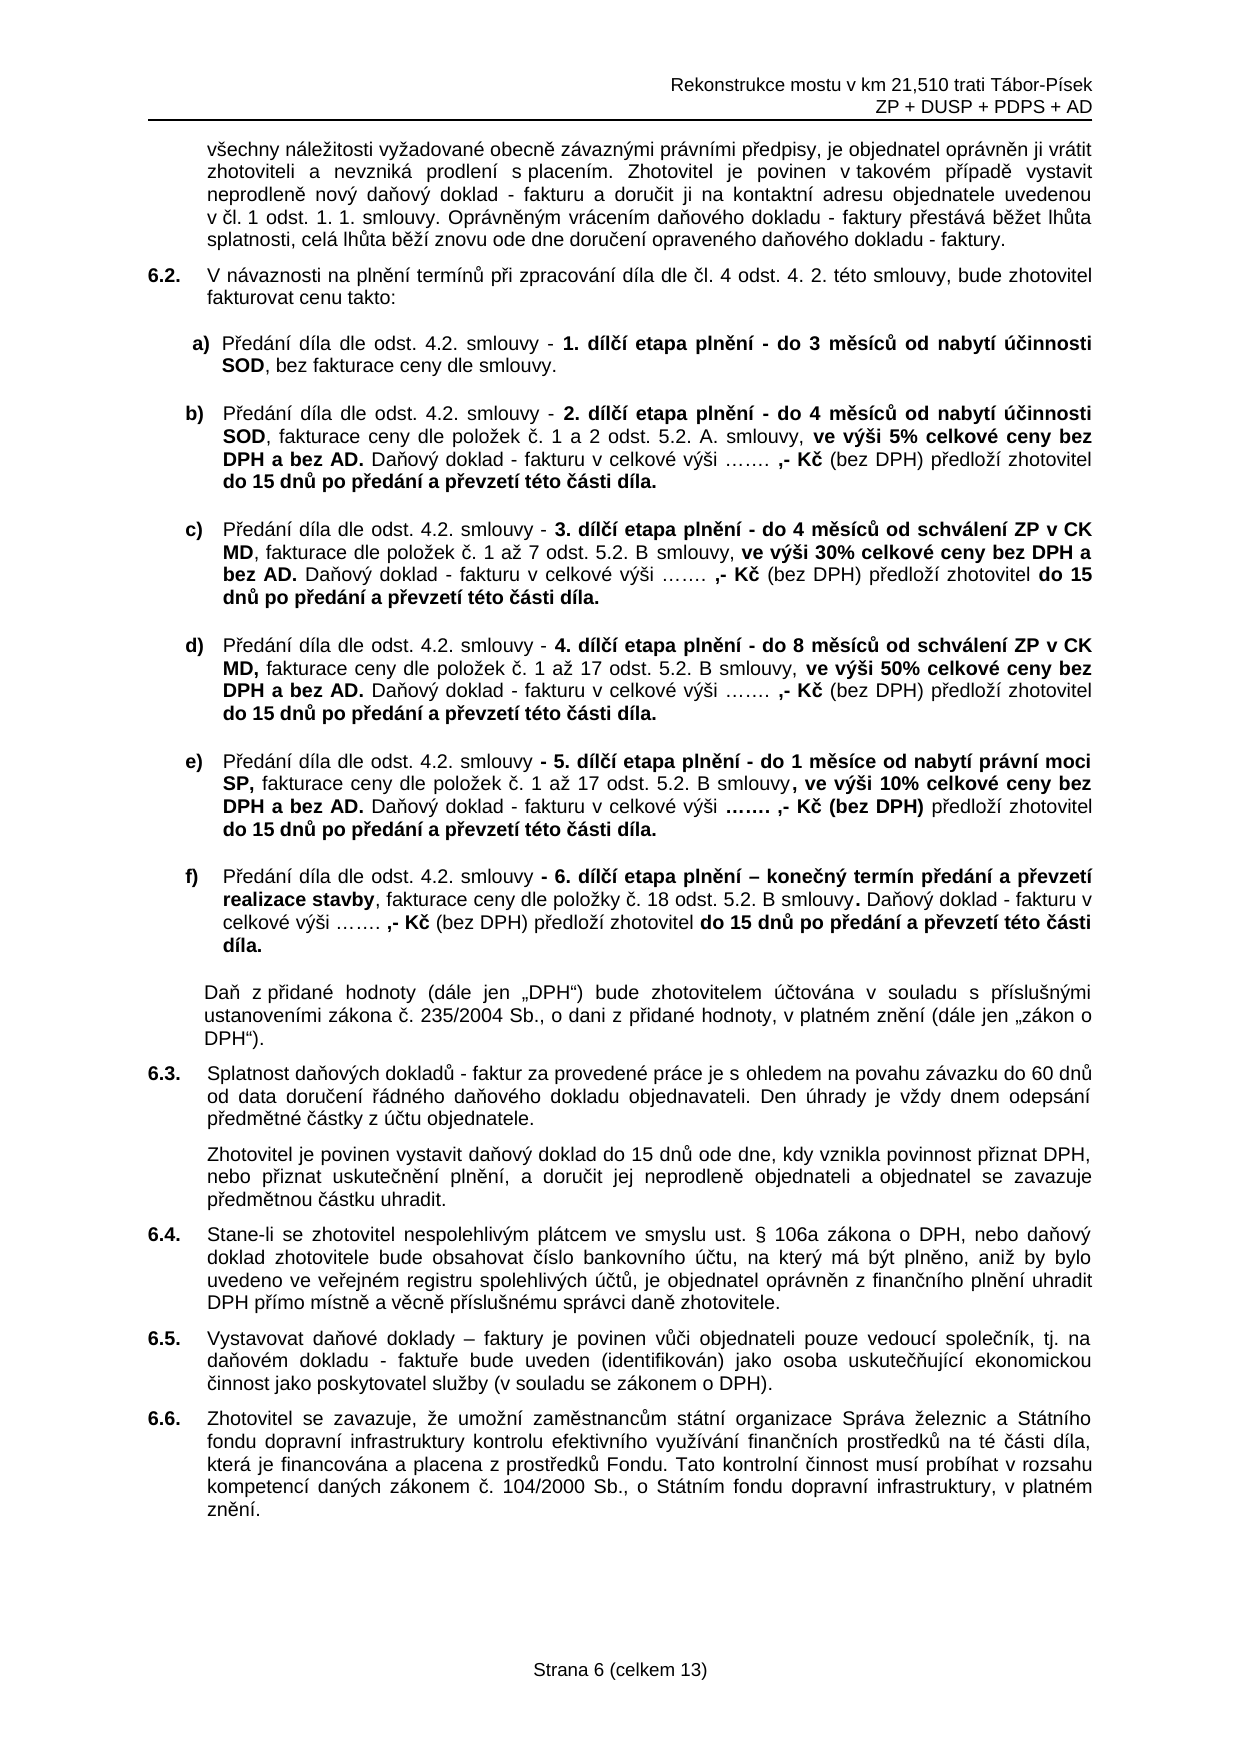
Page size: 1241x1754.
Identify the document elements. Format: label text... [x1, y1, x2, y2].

list Předání díla dle odst. 4.2. smlouvy - 5. dílčí etapa plnění - do 1 měsíce od nabytí právní moci SP, fakturace ceny dle položek č. 1 až 17 odst. 5.2. B smlouvy, ve výši 10% celkové ceny bez DPH a bez AD. Daňový doklad - fakturu v celkové výši ……. ,- Kč (bez DPH) předloží zhotovitel do 15 dnů po předání a převzetí této části díla. [185, 749, 1092, 840]
text Daň z přidané hodnoty (dále jen „DPH“) bude zhotovitelem účtována v souladu s příslušnými ustanoveními zákona č. 235/2004 Sb., o dani z přidané hodnoty, v platném znění (dále jen „zákon o DPH“). [148, 981, 1092, 1049]
list Předání díla dle odst. 4.2. smlouvy - 4. dílčí etapa plnění - do 8 měsíců od schválení ZP v CK MD, fakturace ceny dle položek č. 1 až 17 odst. 5.2. B smlouvy, ve výši 50% celkové ceny bez DPH a bez AD. Daňový doklad - fakturu v celkové výši ……. ,- Kč (bez DPH) předloží zhotovitel do 15 dnů po předání a převzetí této části díla. [185, 634, 1092, 724]
list Předání díla dle odst. 4.2. smlouvy - 3. dílčí etapa plnění - do 4 měsíců od schválení ZP v CK MD, fakturace dle položek č. 1 až 7 odst. 5.2. B smlouvy, ve výši 30% celkové ceny bez DPH a bez AD. Daňový doklad - fakturu v celkové výši ……. ,- Kč (bez DPH) předloží zhotovitel do 15 dnů po předání a převzetí této části díla. [185, 518, 1092, 609]
text 6.4. Stane-li se zhotovitel nespolehlivým plátcem ve smyslu ust. § 106a zákona o DPH, nebo daňový doklad zhotovitele bude obsahovat číslo bankovního účtu, na který má být plněno, aniž by bylo uvedeno ve veřejném registru spolehlivých účtů, je objednatel oprávněn z finančního plnění uhradit DPH přímo místně a věcně příslušnému správci daně zhotovitele. [148, 1223, 1092, 1314]
list Předání díla dle odst. 4.2. smlouvy - 2. dílčí etapa plnění - do 4 měsíců od nabytí účinnosti SOD, fakturace ceny dle položek č. 1 a 2 odst. 5.2. A. smlouvy, ve výši 5% celkové ceny bez DPH a bez AD. Daňový doklad - fakturu v celkové výši ……. ,- Kč (bez DPH) předloží zhotovitel do 15 dnů po předání a převzetí této části díla. [185, 402, 1092, 493]
text 6.3. Splatnost daňových dokladů - faktur za provedené práce je s ohledem na povahu závazku do 60 dnů od data doručení řádného daňového dokladu objednavateli. Den úhrady je vždy dnem odepsání předmětné částky z účtu objednatele. [148, 1062, 1092, 1130]
text 6.2. V návaznosti na plnění termínů při zpracování díla dle čl. 4 odst. 4. 2. této smlouvy, bude zhotovitel fakturovat cenu takto: [148, 263, 1092, 309]
list Předání díla dle odst. 4.2. smlouvy - 1. dílčí etapa plnění - do 3 měsíců od nabytí účinnosti SOD, bez fakturace ceny dle smlouvy. [192, 332, 1092, 377]
text Zhotovitel je povinen vystavit daňový doklad do 15 dnů ode dne, kdy vznikla povinnost přiznat DPH, nebo přiznat uskutečnění plnění, a doručit jej neprodleně objednateli a objednatel se zavazuje předmětnou částku uhradit. [207, 1142, 1092, 1211]
list Předání díla dle odst. 4.2. smlouvy - 6. dílčí etapa plnění – konečný termín předání a převzetí realizace stavby, fakturace ceny dle položky č. 18 odst. 5.2. B smlouvy. Daňový doklad - fakturu v celkové výši ……. ,- Kč (bez DPH) předloží zhotovitel do 15 dnů po předání a převzetí této části díla. [185, 865, 1092, 956]
text 6.5. Vystavovat daňové doklady – faktury je povinen vůči objednateli pouze vedoucí společník, tj. na daňovém dokladu - faktuře bude uveden (identifikován) jako osoba uskutečňující ekonomickou činnost jako poskytovatel služby (v souladu se zákonem o DPH). [148, 1326, 1092, 1394]
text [207, 137, 1092, 251]
text 6.6. Zhotovitel se zavazuje, že umožní zaměstnancům státní organizace Správa železnic a Státního fondu dopravní infrastruktury kontrolu efektivního využívání finančních prostředků na té části díla, která je financována a placena z prostředků Fondu. Tato kontrolní činnost musí probíhat v rozsahu kompetencí daných zákonem č. 104/2000 Sb., o Státním fondu dopravní infrastruktury, v platném znění. [148, 1407, 1092, 1521]
